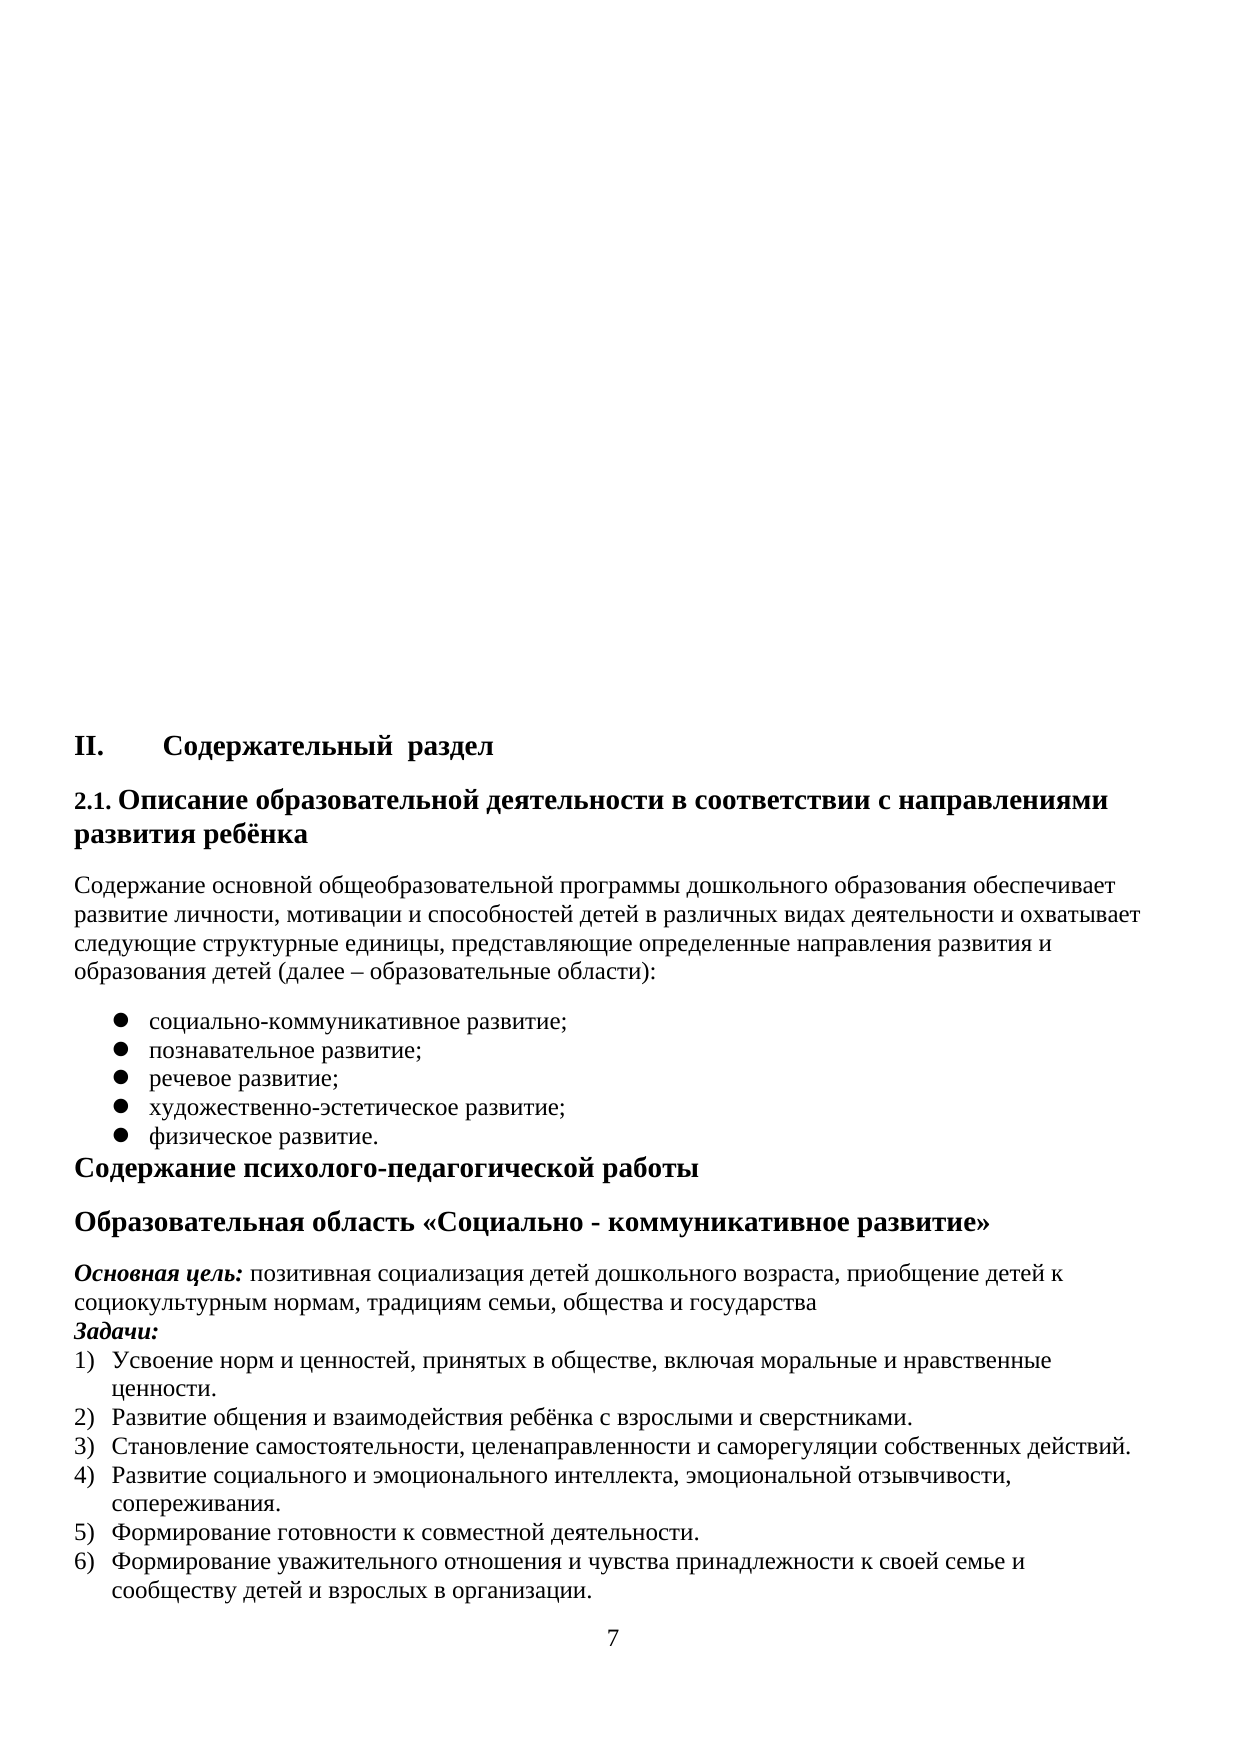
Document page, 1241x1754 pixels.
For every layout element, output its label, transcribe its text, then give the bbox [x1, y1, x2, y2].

list речевое развитие; [111, 1063, 1152, 1092]
text Содержание основной общеобразовательной программы дошкольного образования обеспечивает развитие личности, мотивации и способностей детей в различных видах деятельности и охватывает следующие структурные единицы, представляющие определенные направления развития и образования детей (далее – образовательные области): [74, 870, 1152, 985]
text 2.1. Описание образовательной деятельности в соответствии с направлениями развития ребёнка [74, 782, 1152, 849]
list Развитие общения и взаимодействия ребёнка с взрослыми и сверстниками. [74, 1402, 1152, 1431]
text Основная цель: позитивная социализация детей дошкольного возраста, приобщение детей к социокультурным нормам, традициям семьи, общества и государства [74, 1258, 1152, 1316]
list социально-коммуникативное развитие; [111, 1006, 1152, 1035]
list художественно-эстетическое развитие; [111, 1092, 1152, 1121]
list Формирование готовности к совместной деятельности. [74, 1517, 1152, 1546]
list физическое развитие. [111, 1121, 1152, 1150]
text Содержание психолого-педагогической работы [74, 1150, 1152, 1183]
list Усвоение норм и ценностей, принятых в обществе, включая моральные и нравственные ценности. [74, 1345, 1152, 1402]
list Становление самостоятельности, целенаправленности и саморегуляции собственных действий. [74, 1431, 1152, 1460]
list Развитие социального и эмоционального интеллекта, эмоциональной отзывчивости, сопереживания. [74, 1460, 1152, 1517]
list познавательное развитие; [111, 1035, 1152, 1063]
text II. Содержательный раздел [74, 728, 1152, 761]
text Образовательная область «Социально - коммуникативное развитие» [74, 1204, 1152, 1238]
text Задачи: [74, 1316, 1152, 1345]
list Формирование уважительного отношения и чувства принадлежности к своей семье и сообществу детей и взрослых в организации. [74, 1546, 1152, 1603]
